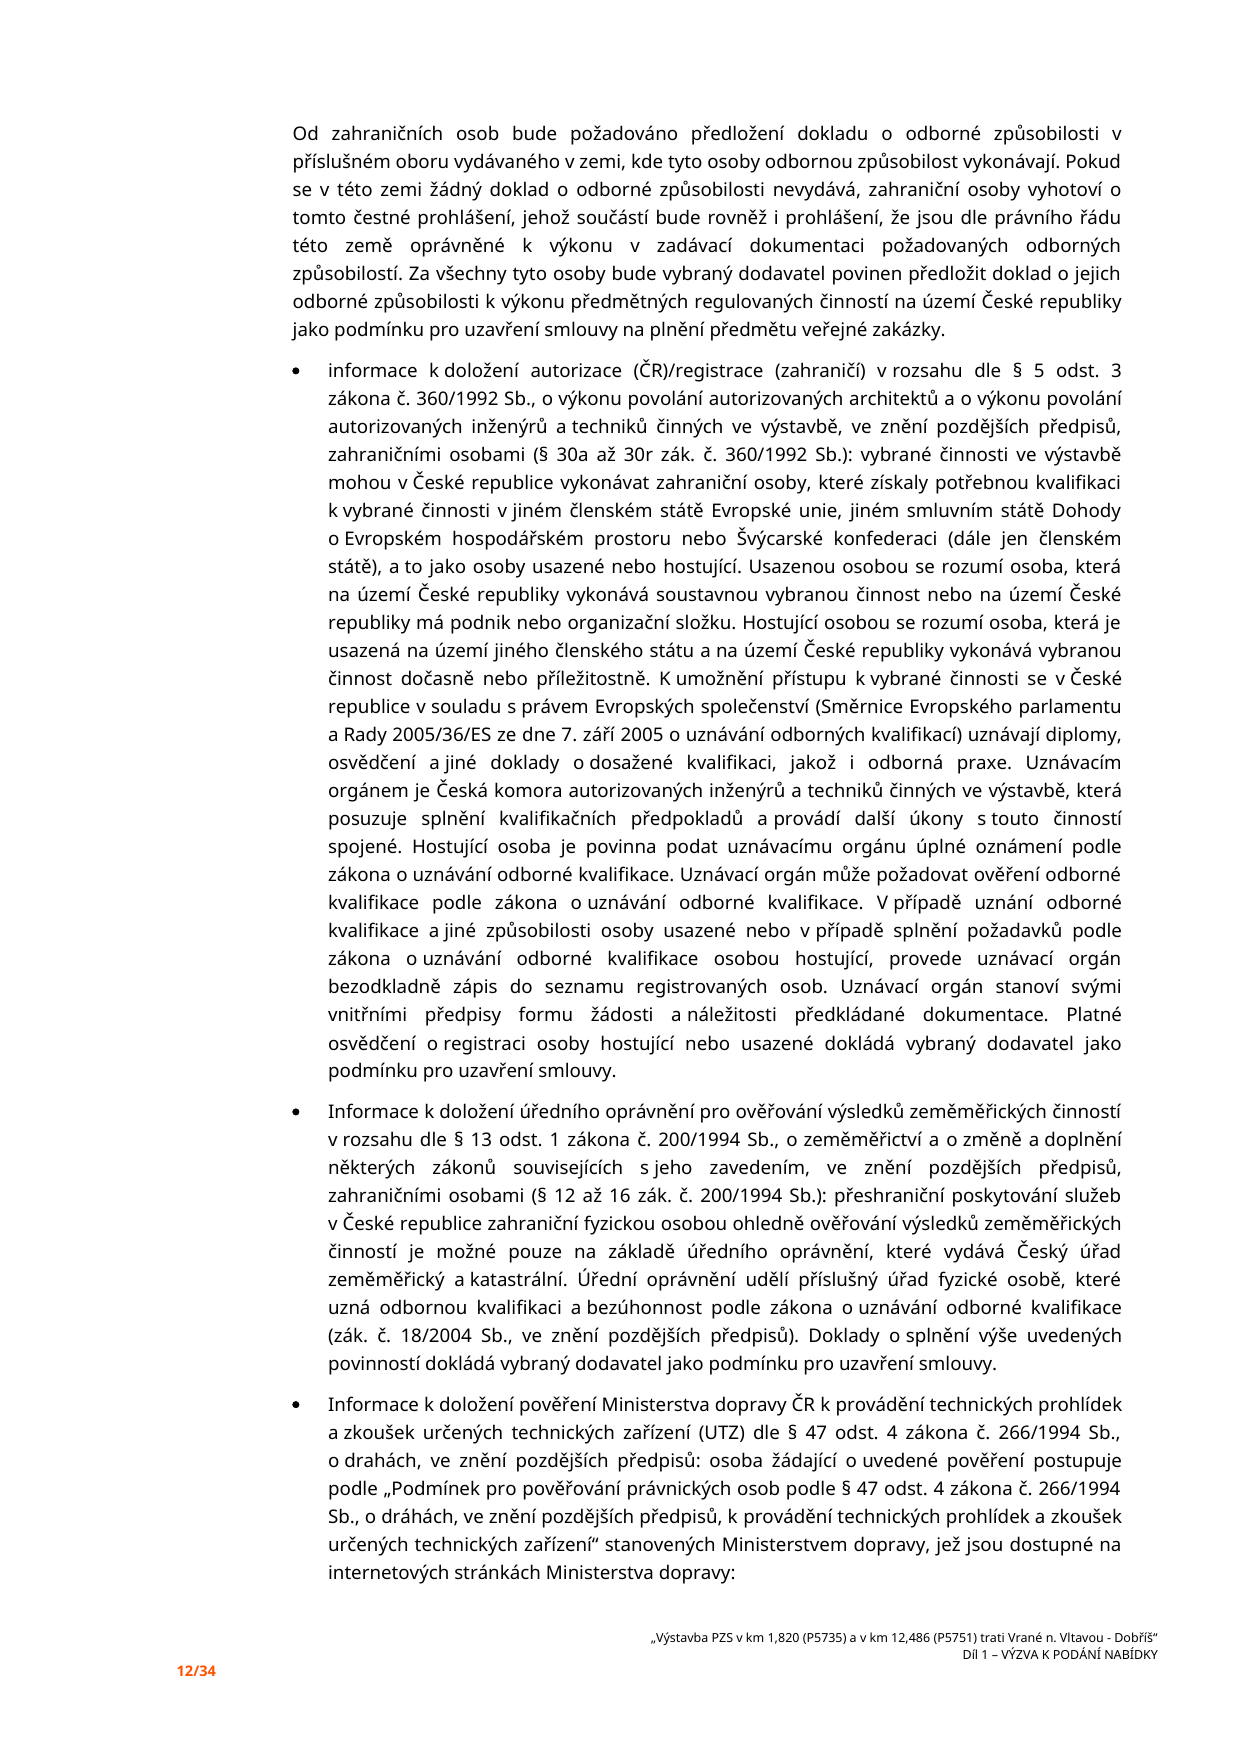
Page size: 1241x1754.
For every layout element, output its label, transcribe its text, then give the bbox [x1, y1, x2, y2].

text informace k doložení autorizace (ČR)/registrace (zahraničí) v rozsahu dle § 5 odst. 3 zákona č. 360/1992 Sb., o výkonu povolání autorizovaných architektů a o výkonu povolání autorizovaných inženýrů a techniků činných ve výstavbě, ve znění pozdějších předpisů, zahraničními osobami (§ 30a až 30r zák. č. 360/1992 Sb.): vybrané činnosti ve výstavbě mohou v České republice vykonávat zahraniční osoby, které získaly potřebnou kvalifikaci k vybrané činnosti v jiném členském státě Evropské unie, jiném smluvním státě Dohody o Evropském hospodářském prostoru nebo Švýcarské konfederaci (dále jen členském státě), a to jako osoby usazené nebo hostující. Usazenou osobou se rozumí osoba, která na území České republiky vykonává soustavnou vybranou činnost nebo na území České republiky má podnik nebo organizační složku. Hostující osobou se rozumí osoba, která je usazená na území jiného členského státu a na území České republiky vykonává vybranou činnost dočasně nebo příležitostně. K umožnění přístupu k vybrané činnosti se v České republice v souladu s právem Evropských společenství (Směrnice Evropského parlamentu a Rady 2005/36/ES ze dne 7. září 2005 o uznávání odborných kvalifikací) uznávají diplomy, osvědčení a jiné doklady o dosažené kvalifikaci, jakož i odborná praxe. Uznávacím orgánem je Česká komora autorizovaných inženýrů a techniků činných ve výstavbě, která posuzuje splnění kvalifikačních předpokladů a provádí další úkony s touto činností spojené. Hostující osoba je povinna podat uznávacímu orgánu úplné oznámení podle zákona o uznávání odborné kvalifikace. Uznávací orgán může požadovat ověření odborné kvalifikace podle zákona o uznávání odborné kvalifikace. V případě uznání odborné kvalifikace a jiné způsobilosti osoby usazené nebo v případě splnění požadavků podle zákona o uznávání odborné kvalifikace osobou hostující, provede uznávací orgán bezodkladně zápis do seznamu registrovaných osob. Uznávací orgán stanoví svými vnitřními předpisy formu žádosti a náležitosti předkládané dokumentace. Platné osvědčení o registraci osoby hostující nebo usazené dokládá vybraný dodavatel jako podmínku pro uzavření smlouvy. [292, 357, 1122, 1083]
text Informace k doložení pověření Ministerstva dopravy ČR k provádění technických prohlídek a zkoušek určených technických zařízení (UTZ) dle § 47 odst. 4 zákona č. 266/1994 Sb., o drahách, ve znění pozdějších předpisů: osoba žádající o uvedené pověření postupuje podle „Podmínek pro pověřování právnických osob podle § 47 odst. 4 zákona č. 266/1994 Sb., o dráhách, ve znění pozdějších předpisů, k provádění technických prohlídek a zkoušek určených technických zařízení“ stanovených Ministerstvem dopravy, jež jsou dostupné na internetových stránkách Ministerstva dopravy: [292, 1391, 1122, 1585]
text Od zahraničních osob bude požadováno předložení dokladu o odborné způsobilosti v příslušném oboru vydávaného v zemi, kde tyto osoby odbornou způsobilost vykonávají. Pokud se v této zemi žádný doklad o odborné způsobilosti nevydává, zahraniční osoby vyhotoví o tomto čestné prohlášení, jehož součástí bude rovněž i prohlášení, že jsou dle právního řádu této země oprávněné k výkonu v zadávací dokumentaci požadovaných odborných způsobilostí. Za všechny tyto osoby bude vybraný dodavatel povinen předložit doklad o jejich odborné způsobilosti k výkonu předmětných regulovaných činností na území České republiky jako podmínku pro uzavření smlouvy na plnění předmětu veřejné zakázky. [292, 121, 1122, 342]
text Informace k doložení úředního oprávnění pro ověřování výsledků zeměměřických činností v rozsahu dle § 13 odst. 1 zákona č. 200/1994 Sb., o zeměměřictví a o změně a doplnění některých zákonů souvisejících s jeho zavedením, ve znění pozdějších předpisů, zahraničními osobami (§ 12 až 16 zák. č. 200/1994 Sb.): přeshraniční poskytování služeb v České republice zahraniční fyzickou osobou ohledně ověřování výsledků zeměměřických činností je možné pouze na základě úředního oprávnění, které vydává Český úřad zeměměřický a katastrální. Úřední oprávnění udělí příslušný úřad fyzické osobě, které uzná odbornou kvalifikaci a bezúhonnost podle zákona o uznávání odborné kvalifikace (zák. č. 18/2004 Sb., ve znění pozdějších předpisů). Doklady o splnění výše uvedených povinností dokládá vybraný dodavatel jako podmínku pro uzavření smlouvy. [292, 1098, 1122, 1376]
